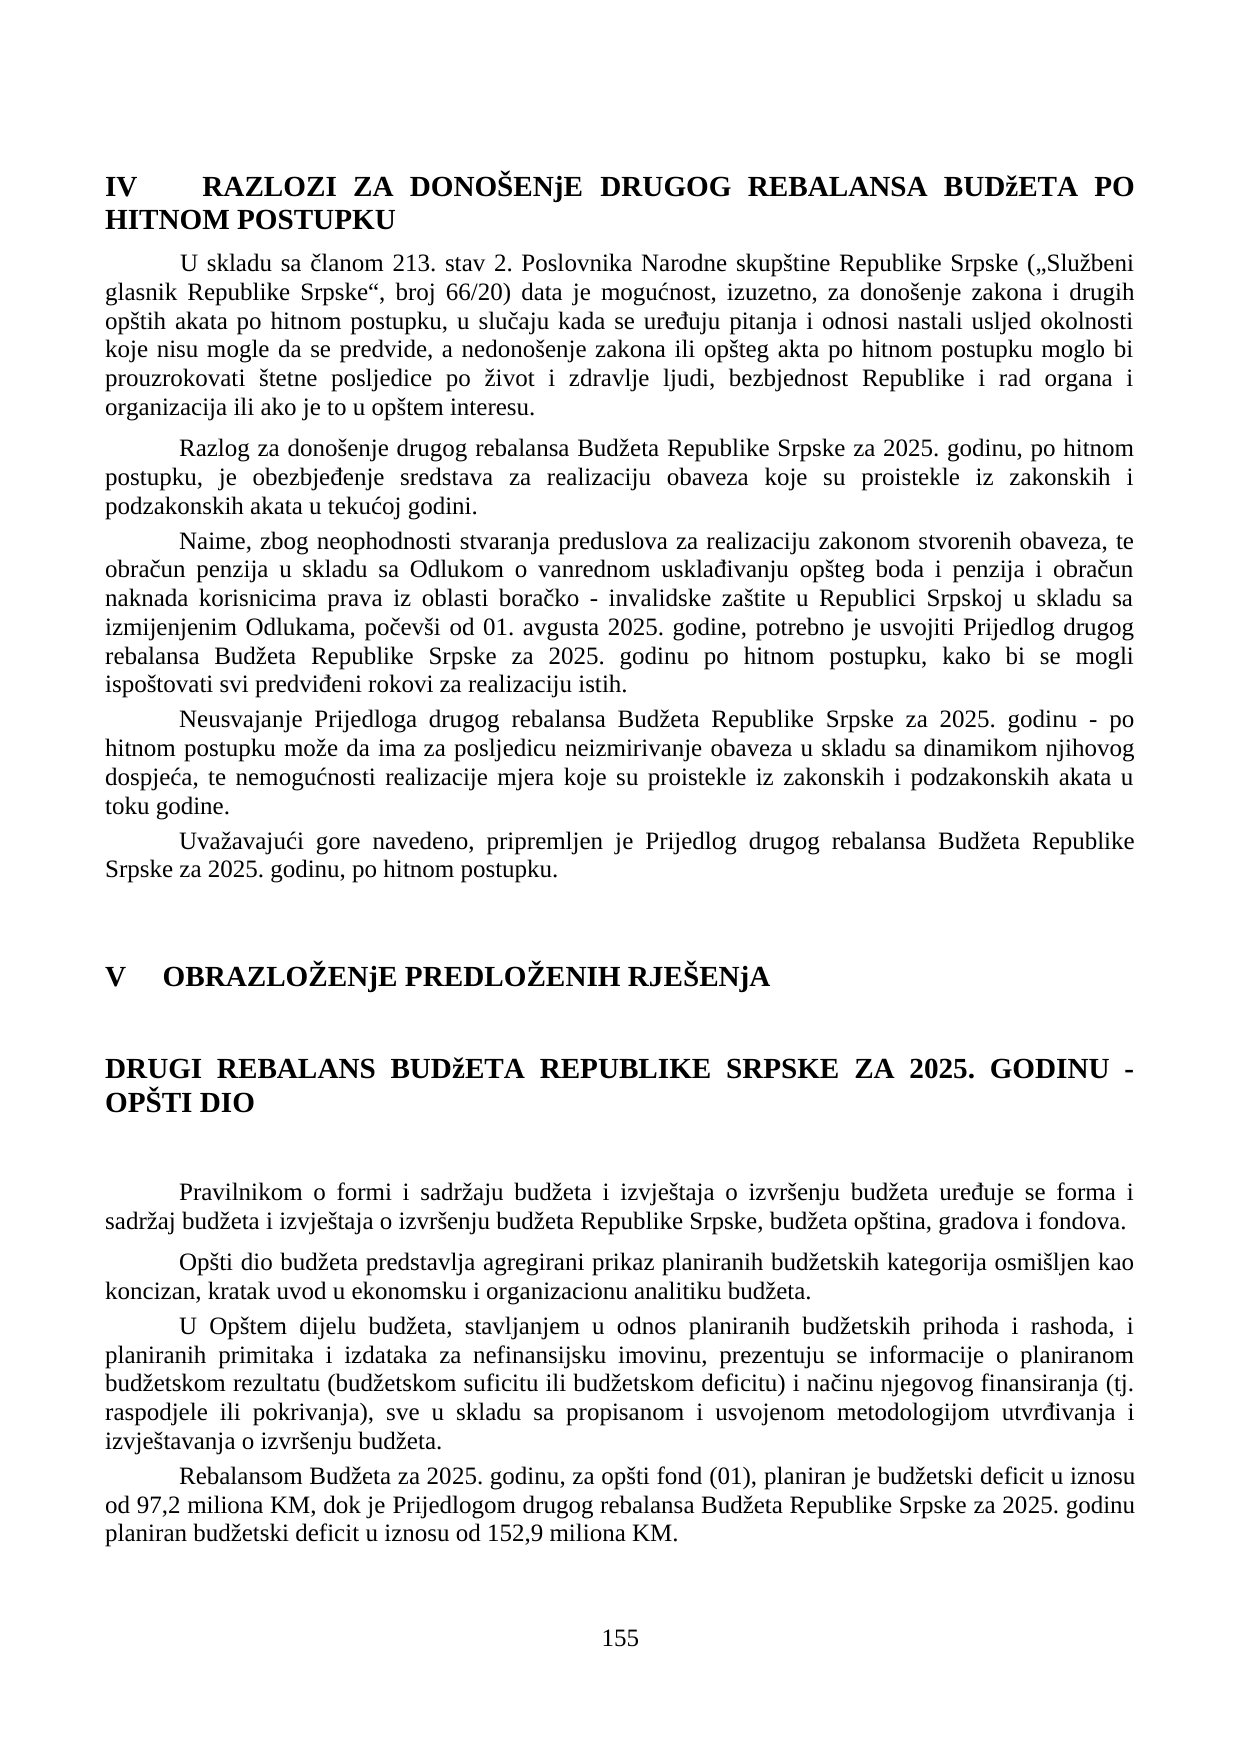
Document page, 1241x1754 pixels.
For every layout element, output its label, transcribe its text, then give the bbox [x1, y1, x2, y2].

text Naime, zbog neophodnosti stvaranja preduslova za realizaciju zakonom stvorenih obaveza, te obračun penzija u skladu sa Odlukom o vanrednom usklađivanju opšteg boda i penzija i obračun naknada korisnicima prava iz oblasti boračko - invalidske zaštite u Republici Srpskoj u skladu sa izmijenjenim Odlukama, počevši od 01. avgusta 2025. godine, potrebno je usvojiti Prijedlog drugog rebalansa Budžeta Republike Srpske za 2025. godinu po hitnom postupku, kako bi se mogli ispoštovati svi predviđeni rokovi za realizaciju istih. [105, 526, 1135, 698]
text DRUGI REBALANS BUDžETA REPUBLIKE SRPSKE ZA 2025. GODINU - OPŠTI DIO [105, 1052, 1135, 1119]
text U Opštem dijelu budžeta, stavljanjem u odnos planiranih budžetskih prihoda i rashoda, i planiranih primitaka i izdataka za nefinansijsku imovinu, prezentuju se informacije o planiranom budžetskom rezultatu (budžetskom suficitu ili budžetskom deficitu) i načinu njegovog finansiranja (tj. raspodjele ili pokrivanja), sve u skladu sa propisanom i usvojenom metodologijom utvrđivanja i izvještavanja o izvršenju budžeta. [105, 1311, 1135, 1455]
text Rebalansom Budžeta za 2025. godinu, za opšti fond (01), planiran je budžetski deficit u iznosu od 97,2 miliona KM, dok je Prijedlogom drugog rebalansa Budžeta Republike Srpske za 2025. godinu planiran budžetski deficit u iznosu od 152,9 miliona KM. [105, 1461, 1135, 1547]
text V OBRAZLOŽENjE PREDLOŽENIH RJEŠENjA [105, 959, 1135, 993]
text Neusvajanje Prijedloga drugog rebalansa Budžeta Republike Srpske za 2025. godinu - po hitnom postupku može da ima za posljedicu neizmirivanje obaveza u skladu sa dinamikom njihovog dospjeća, te nemogućnosti realizacije mjera koje su proistekle iz zakonskih i podzakonskih akata u toku godine. [105, 704, 1135, 819]
text Opšti dio budžeta predstavlja agregirani prikaz planiranih budžetskih kategorija osmišljen kao koncizan, kratak uvod u ekonomsku i organizacionu analitiku budžeta. [105, 1247, 1135, 1305]
text U skladu sa članom 213. stav 2. Poslovnika Narodne skupštine Republike Srpske („Službeni glasnik Republike Srpske“, broj 66/20) data je mogućnost, izuzetno, za donošenje zakona i drugih opštih akata po hitnom postupku, u slučaju kada se uređuju pitanja i odnosi nastali usljed okolnosti koje nisu mogle da se predvide, a nedonošenje zakona ili opšteg akta po hitnom postupku moglo bi prouzrokovati štetne posljedice po život i zdravlje ljudi, bezbjednost Republike i rad organa i organizacija ili ako je to u opštem interesu. [105, 248, 1135, 421]
text Uvažavajući gore navedeno, pripremljen je Prijedlog drugog rebalansa Budžeta Republike Srpske za 2025. godinu, po hitnom postupku. [105, 826, 1135, 883]
text Razlog za donošenje drugog rebalansa Budžeta Republike Srpske za 2025. godinu, po hitnom postupku, je obezbjeđenje sredstava za realizaciju obaveza koje su proistekle iz zakonskih i podzakonskih akata u tekućoj godini. [105, 433, 1135, 519]
text IV RAZLOZI ZA DONOŠENjE DRUGOG REBALANSA BUDžETA PO HITNOM POSTUPKU [105, 169, 1135, 236]
text Pravilnikom o formi i sadržaju budžeta i izvještaja o izvršenju budžeta uređuje se forma i sadržaj budžeta i izvještaja o izvršenju budžeta Republike Srpske, budžeta opština, gradova i fondova. [105, 1177, 1135, 1235]
